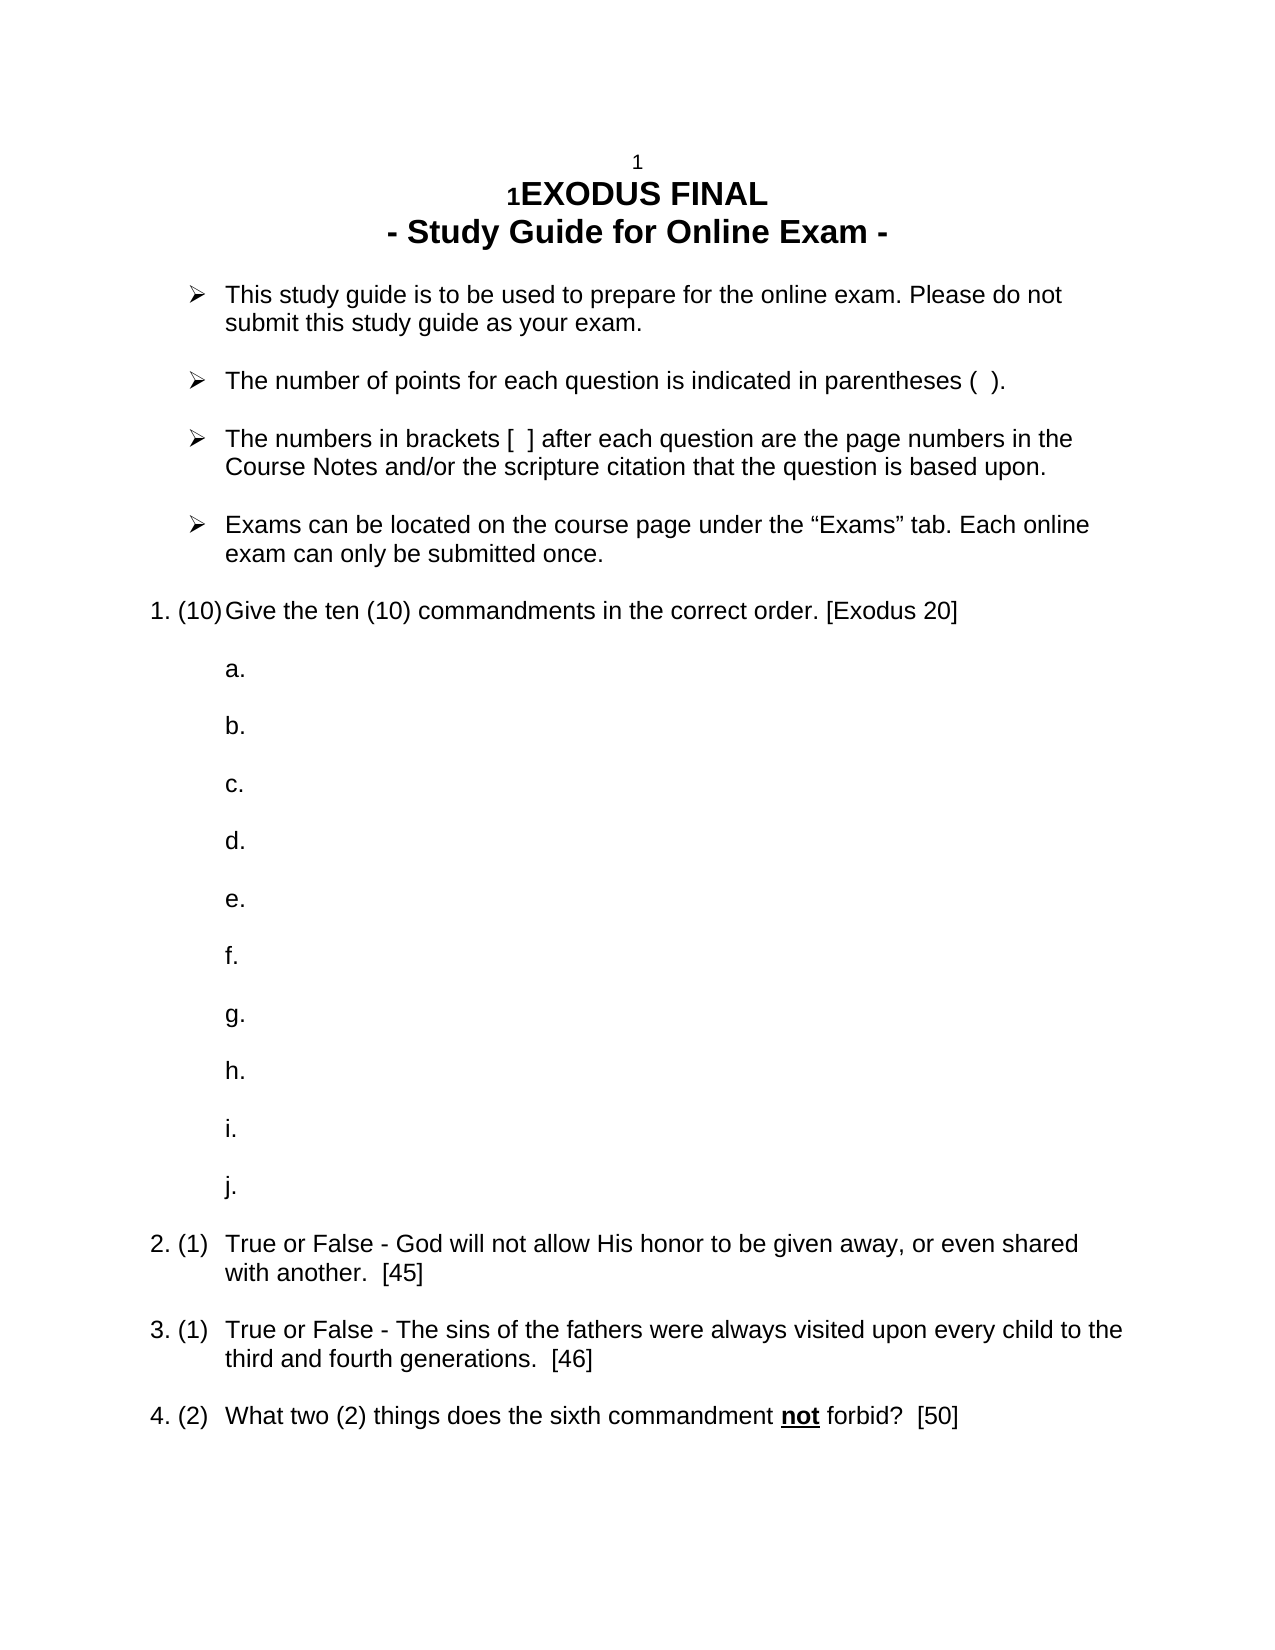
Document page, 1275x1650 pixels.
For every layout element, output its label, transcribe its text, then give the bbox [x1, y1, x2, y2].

text i. [150, 1114, 1125, 1142]
text f. [150, 941, 1125, 970]
text j. [150, 1171, 1125, 1200]
text 4. (2) What two (2) things does the sixth commandment not forbid? [50] [150, 1401, 1125, 1430]
list The number of points for each question is indicated in parentheses ( ). [187, 366, 1125, 395]
text e. [150, 884, 1125, 912]
list Exams can be located on the course page under the “Exams” tab. Each online exam can only be submitted once. [187, 510, 1125, 567]
text - Study Guide for Online Exam - [150, 212, 1125, 251]
text EXODUS FINAL [150, 150, 1125, 212]
text g. [150, 999, 1125, 1027]
text b. [150, 711, 1125, 740]
text 2. (1) True or False - God will not allow His honor to be given away, or even shared with another. [45] [150, 1229, 1125, 1286]
text 3. (1) True or False - The sins of the fathers were always visited upon every child to the third and fourth generations. [46] [150, 1315, 1125, 1372]
list This study guide is to be used to prepare for the online exam. Please do not submit this study guide as your exam. [187, 279, 1125, 337]
text 1. (10) Give the ten (10) commandments in the correct order. [Exodus 20] [150, 596, 1125, 625]
list The numbers in brackets [ ] after each question are the page numbers in the Course Notes and/or the scripture citation that the question is based upon. [187, 423, 1125, 481]
text d. [150, 826, 1125, 855]
text h. [150, 1056, 1125, 1085]
text a. [150, 654, 1125, 682]
text c. [150, 769, 1125, 797]
